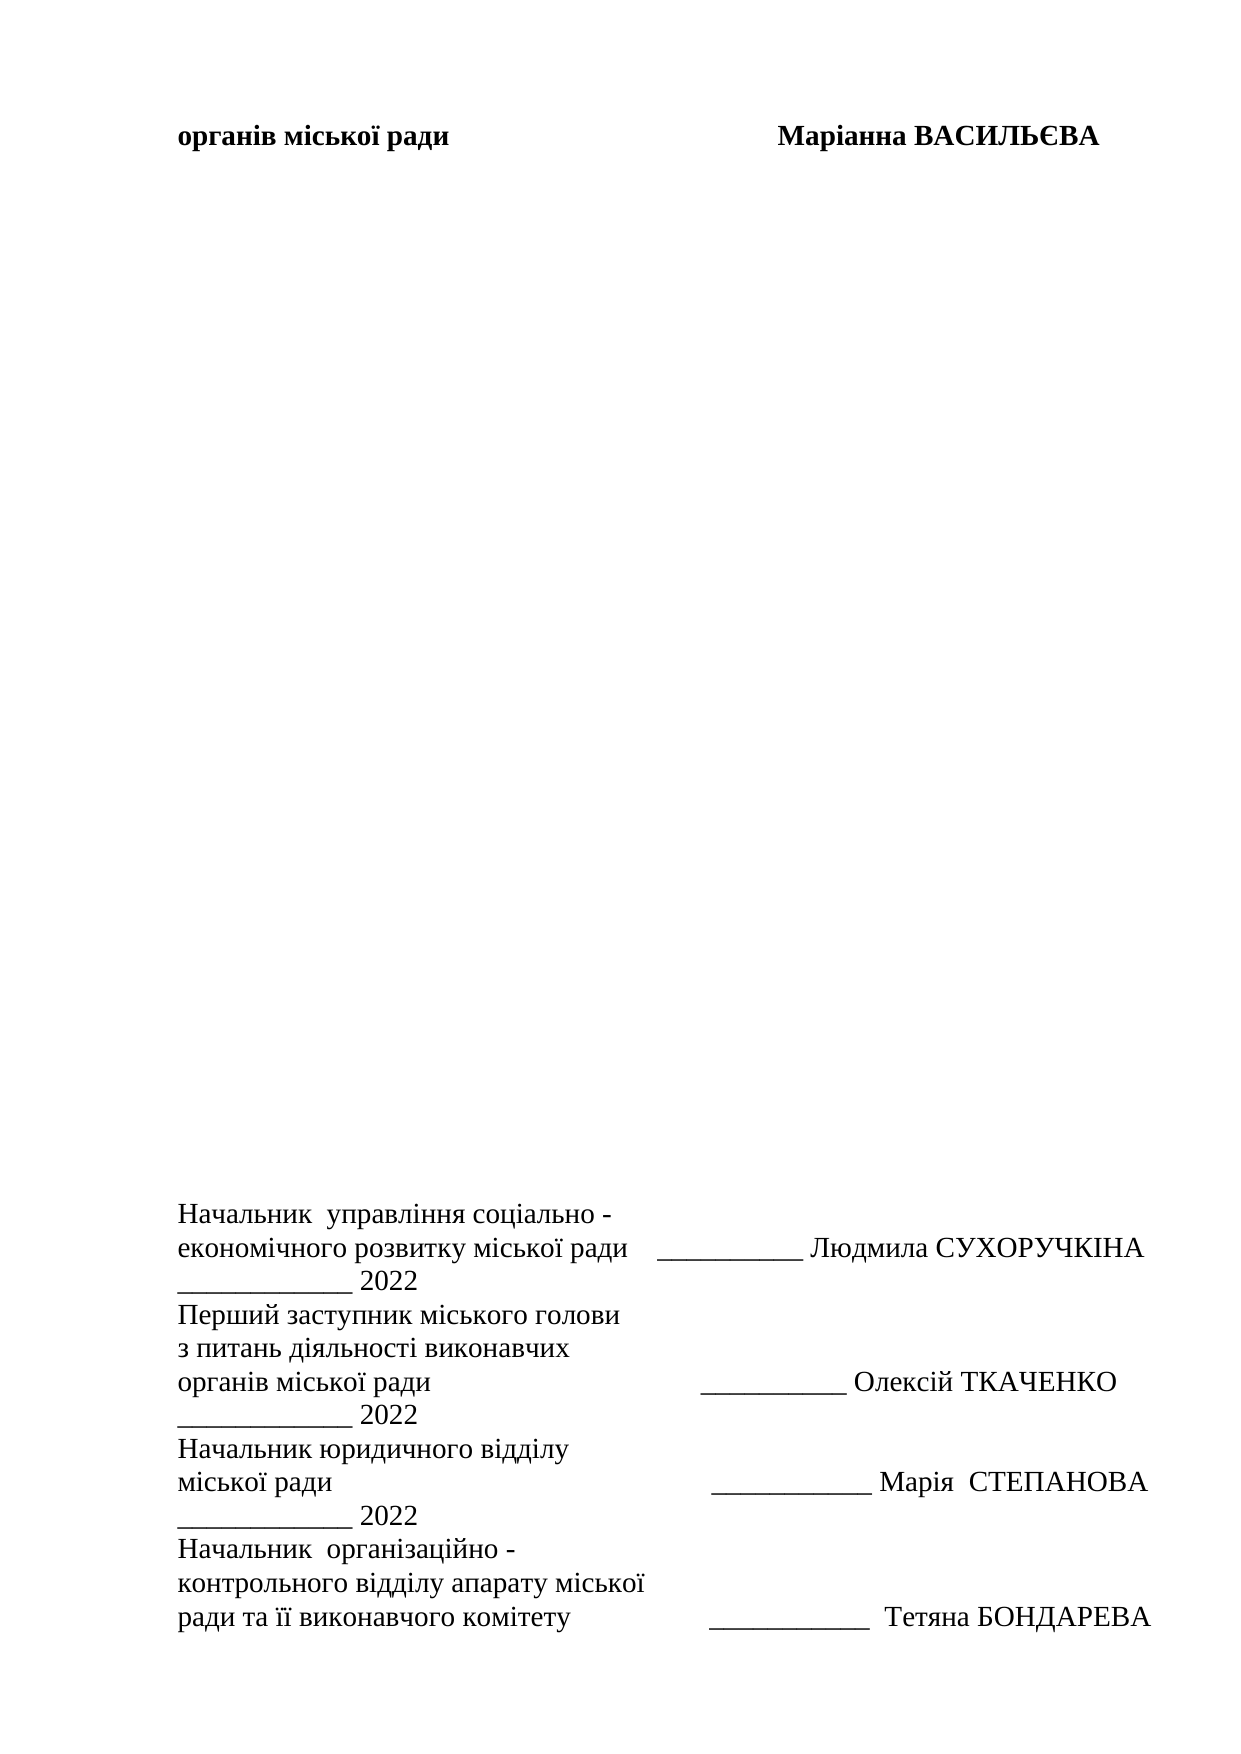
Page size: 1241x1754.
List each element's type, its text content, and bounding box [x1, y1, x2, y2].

text органів міської ради __________ Олексій ТКАЧЕНКО [177, 1364, 1152, 1397]
text міської ради ___________ Марія СТЕПАНОВА [177, 1464, 1152, 1498]
text економічного розвитку міської ради __________ Людмила СУХОРУЧКІНА [177, 1230, 1152, 1263]
text з питань діяльності виконавчих [177, 1330, 1152, 1364]
text Начальник управління соціально - [177, 1196, 1152, 1230]
text Начальник організаційно - [177, 1532, 1152, 1565]
text ____________ 2022 [177, 1397, 1152, 1431]
text контрольного відділу апарату міської [177, 1565, 1152, 1599]
text ____________ 2022 [177, 1263, 1152, 1297]
text ради та її виконавчого комітету ___________ Тетяна БОНДАРЕВА [177, 1599, 1152, 1632]
text ____________ 2022 [177, 1498, 1152, 1532]
text органів міської ради Маріанна ВАСИЛЬЄВА [177, 118, 1152, 152]
text Перший заступник міського голови [177, 1297, 1152, 1330]
text Начальник юридичного відділу [177, 1431, 1152, 1464]
